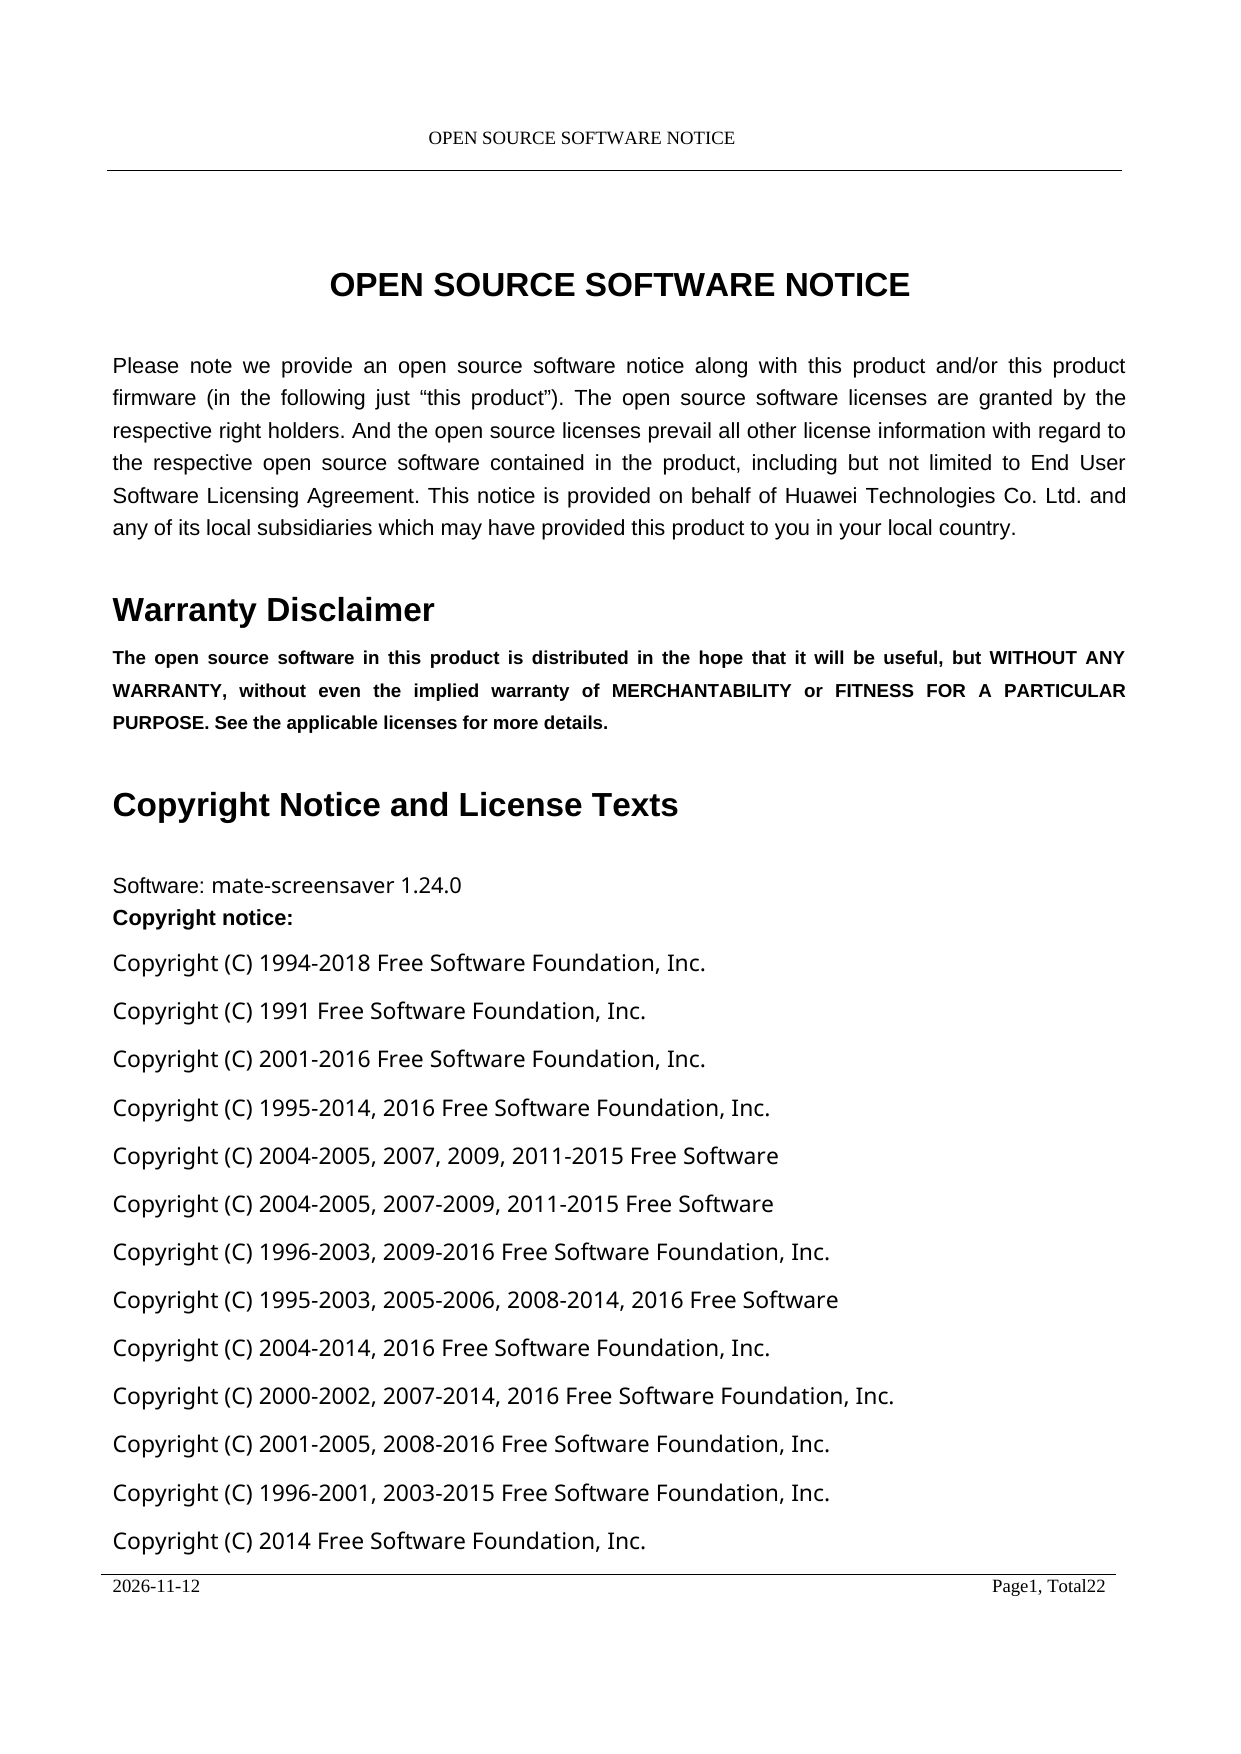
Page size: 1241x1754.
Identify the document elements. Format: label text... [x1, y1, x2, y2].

text The open source software in this product is distributed in the hope that it will be useful, but WITHOUT ANY WARRANTY, without even the implied warranty of MERCHANTABILITY or FITNESS FOR A PARTICULAR PURPOSE. See the applicable licenses for more details. [112, 641, 1128, 739]
text Copyright (C) 2001-2005, 2008-2016 Free Software Foundation, Inc. [112, 1428, 1128, 1460]
text OPEN SOURCE SOFTWARE NOTICE [112, 251, 1128, 316]
text Copyright notice: [112, 901, 1128, 934]
text Copyright (C) 2000-2002, 2007-2014, 2016 Free Software Foundation, Inc. [112, 1380, 1128, 1412]
text Copyright Notice and License Texts [112, 771, 1128, 836]
text Please note we provide an open source software notice along with this product and/or this product firmware (in the following just “this product”). The open source software licenses are granted by the respective right holders. And the open source licenses prevail all other license information with regard to the respective open source software contained in the product, including but not limited to End User Software Licensing Agreement. This notice is provided on behalf of Huawei Technologies Co. Ltd. and any of its local subsidiaries which may have provided this product to you in your local country. [112, 349, 1128, 544]
text Copyright (C) 2004-2005, 2007, 2009, 2011-2015 Free Software [112, 1139, 1128, 1172]
text Copyright (C) 1995-2014, 2016 Free Software Foundation, Inc. [112, 1091, 1128, 1123]
text Copyright (C) 1996-2001, 2003-2015 Free Software Foundation, Inc. [112, 1476, 1128, 1508]
text Copyright (C) 1991 Free Software Foundation, Inc. [112, 995, 1128, 1027]
text Copyright (C) 2004-2005, 2007-2009, 2011-2015 Free Software [112, 1187, 1128, 1220]
text Copyright (C) 1995-2003, 2005-2006, 2008-2014, 2016 Free Software [112, 1283, 1128, 1316]
text Copyright (C) 2004-2014, 2016 Free Software Foundation, Inc. [112, 1332, 1128, 1364]
text Copyright (C) 2001-2016 Free Software Foundation, Inc. [112, 1043, 1128, 1075]
text Software: mate-screensaver 1.24.0 [112, 869, 1128, 901]
text Copyright (C) 1996-2003, 2009-2016 Free Software Foundation, Inc. [112, 1235, 1128, 1268]
text Copyright (C) 2014 Free Software Foundation, Inc. [112, 1524, 1128, 1557]
text Copyright (C) 1994-2018 Free Software Foundation, Inc. [112, 947, 1128, 979]
text Warranty Disclaimer [112, 576, 1128, 641]
